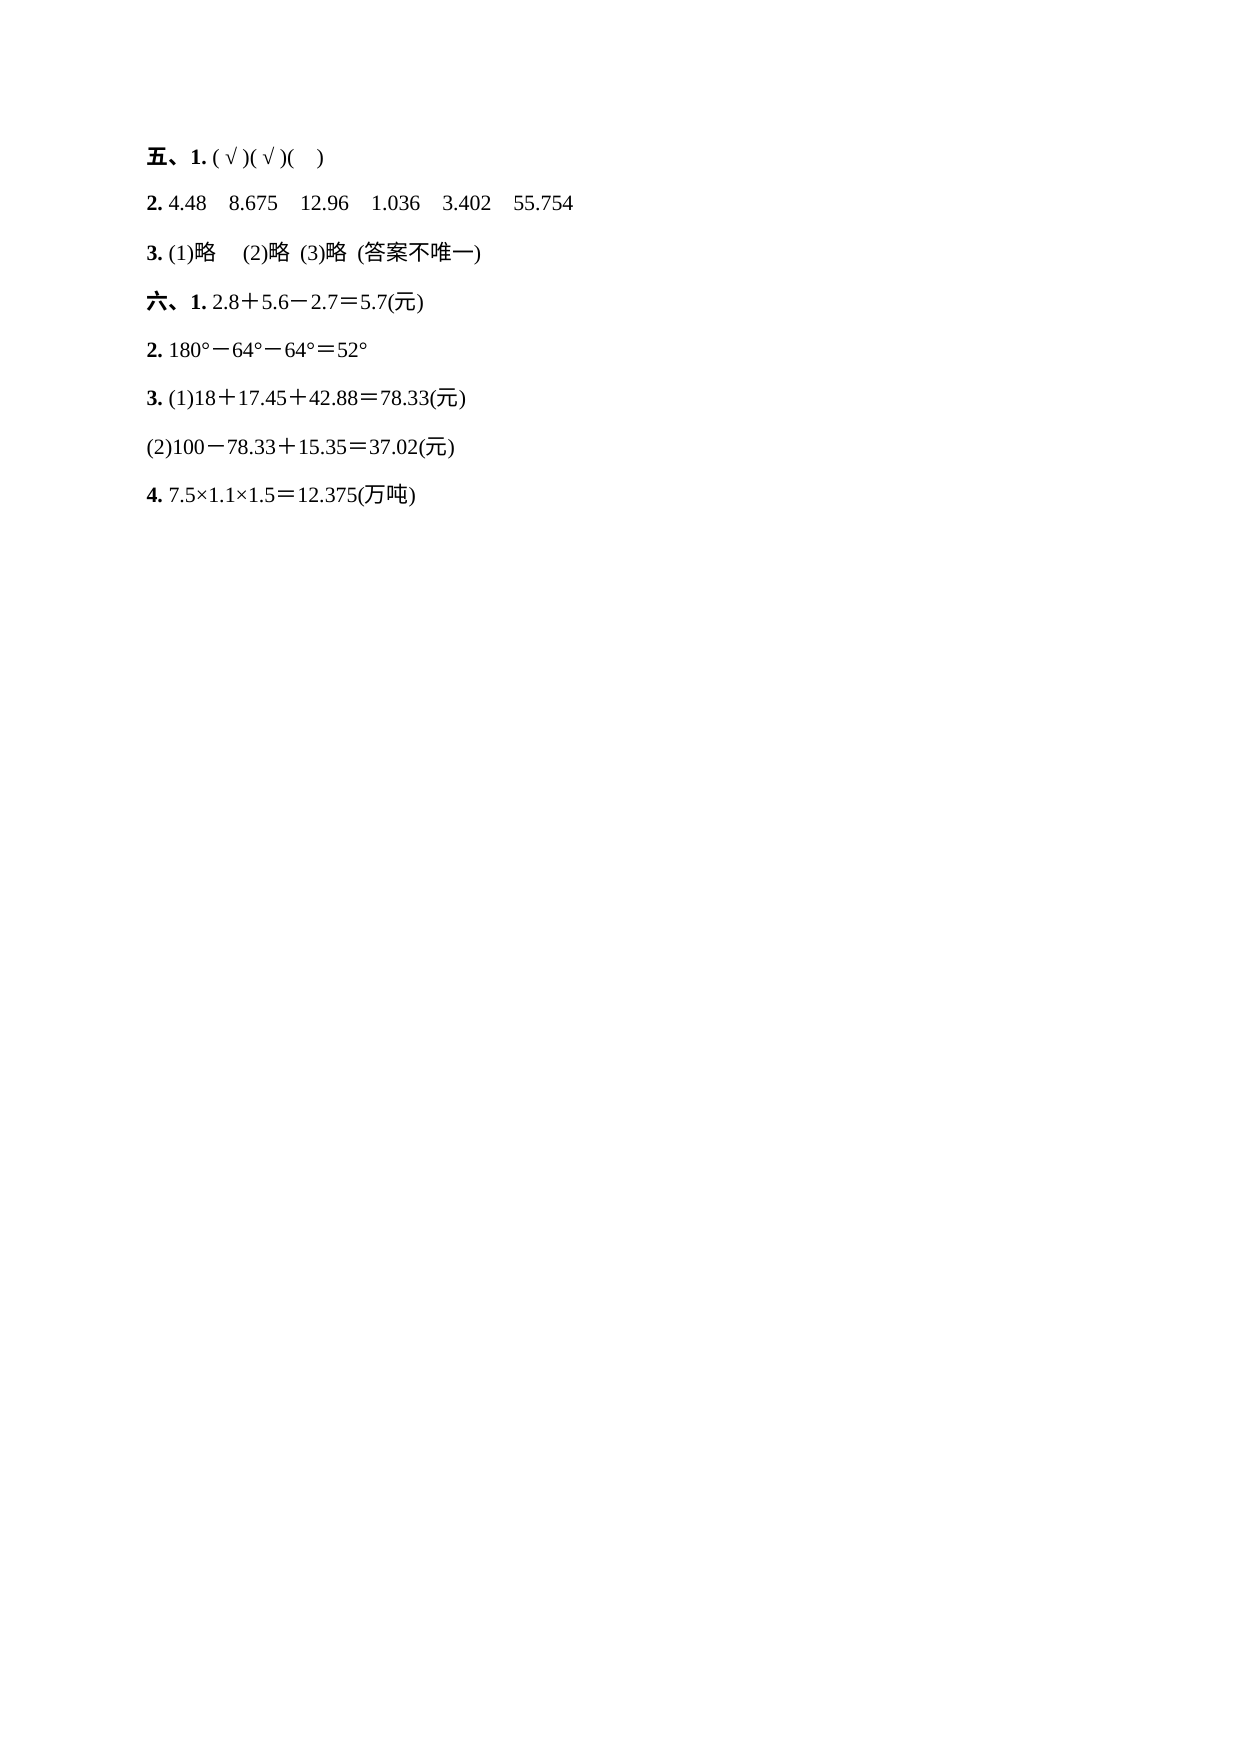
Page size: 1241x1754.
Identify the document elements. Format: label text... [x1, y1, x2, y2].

text 3. (1)略 (2)略 (3)略 (答案不唯一) [146, 235, 1094, 267]
text 2. 4.48 8.675 12.96 1.036 3.402 55.754 [146, 187, 1094, 219]
text 五、1. ( √ )( √ )( ) [146, 138, 1094, 171]
text (2)100－78.33＋15.35＝37.02(元) [146, 428, 1094, 461]
text 4. 7.5×1.1×1.5＝12.375(万吨) [146, 477, 1094, 509]
text 2. 180°－64°－64°＝52° [146, 332, 1094, 364]
text 六、1. 2.8＋5.6－2.7＝5.7(元) [146, 283, 1094, 316]
text 3. (1)18＋17.45＋42.88＝78.33(元) [146, 380, 1094, 412]
